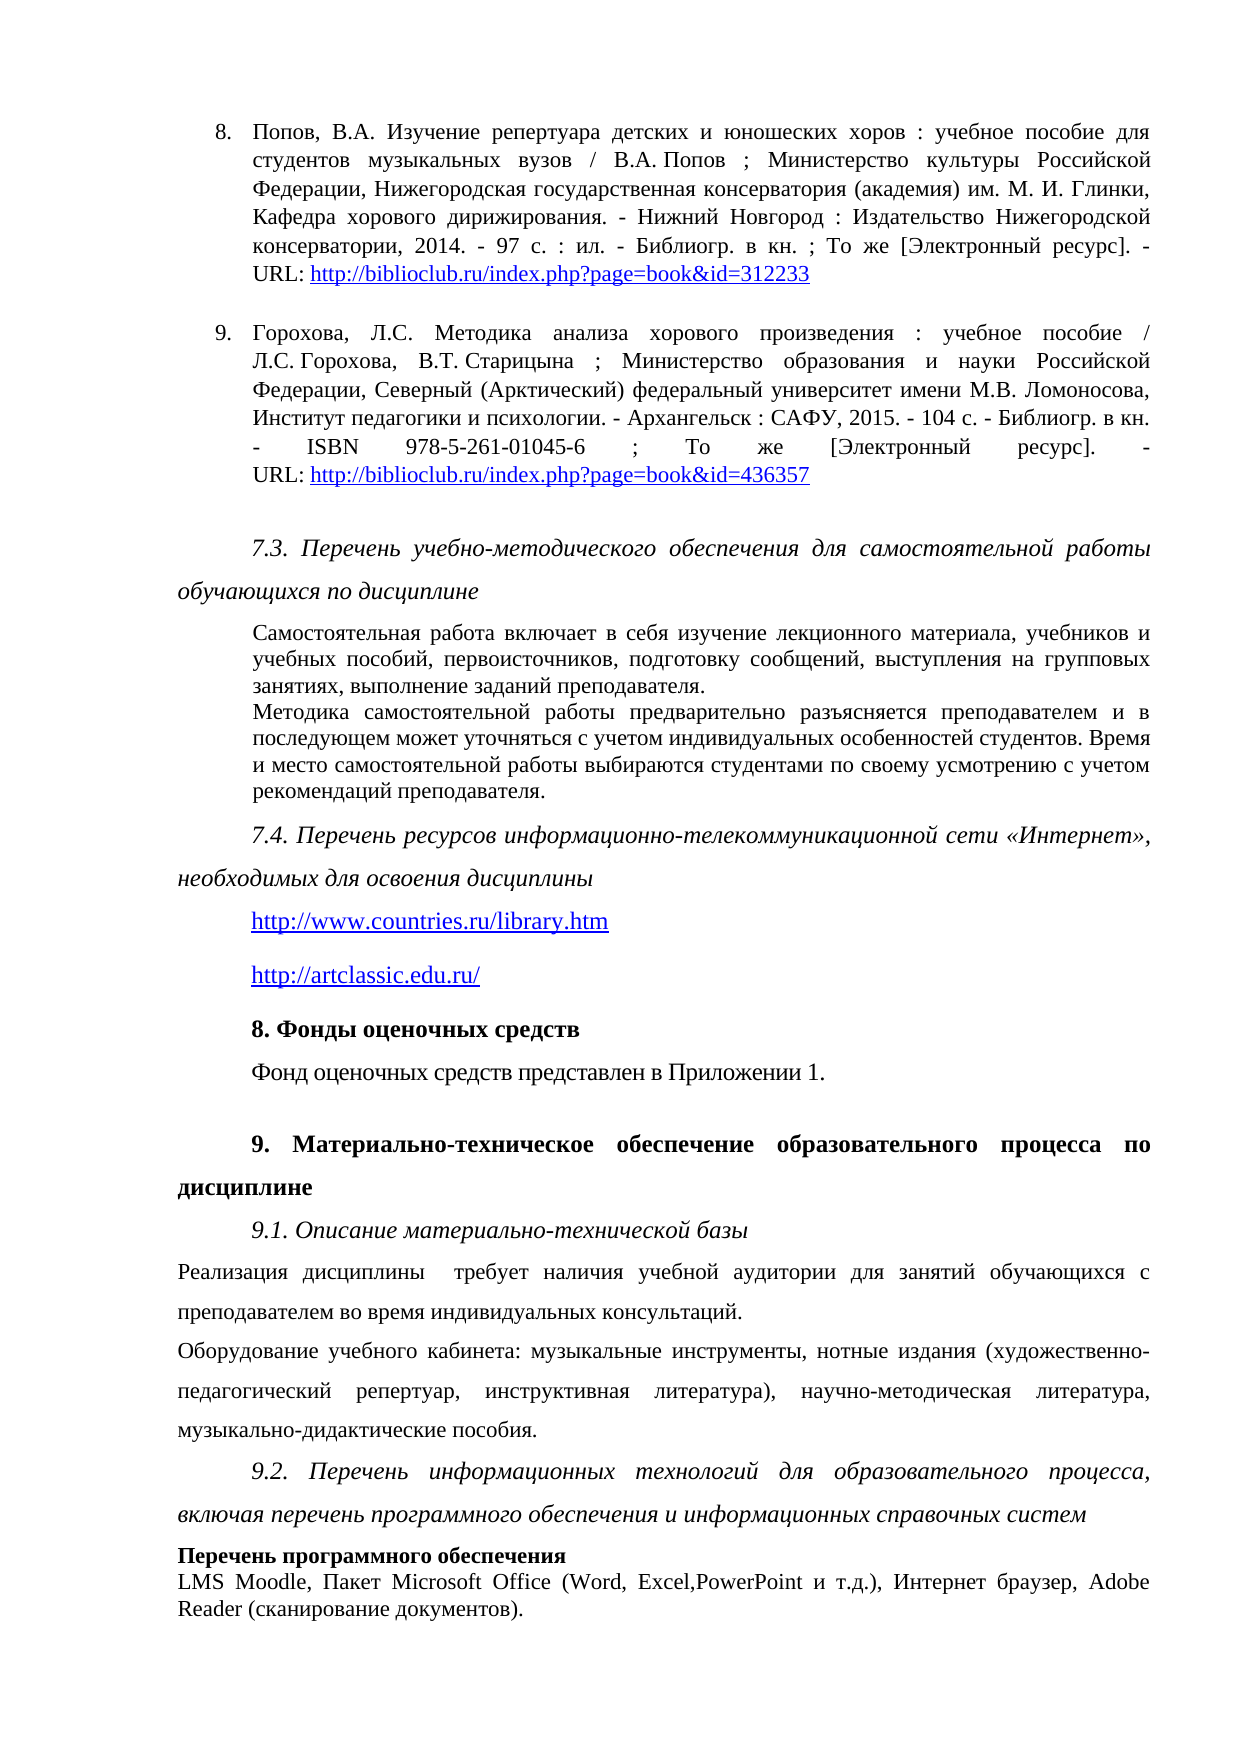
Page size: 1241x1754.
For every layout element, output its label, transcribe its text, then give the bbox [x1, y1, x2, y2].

list Методика самостоятельной работы предварительно разъясняется преподавателем и в последующем может уточняться с учетом индивидуальных особенностей студентов. Время и место самостоятельной работы выбираются студентами по своему усмотрению с учетом рекомендаций преподавателя. [252, 698, 1152, 803]
text 7.3. Перечень учебно-методического обеспечения для самостоятельной работы обучающихся по дисциплине [177, 533, 1152, 604]
text Оборудование учебного кабинета: музыкальные инструменты, нотные издания (художественно-педагогический репертуар, инструктивная литература), научно-методическая литература, музыкально-дидактические пособия. [177, 1337, 1152, 1443]
text http://artclassic.edu.ru/ [177, 960, 1152, 989]
text 9. Материально-техническое обеспечение образовательного процесса по дисциплине [177, 1129, 1152, 1201]
list Горохова, Л.С. Методика анализа хорового произведения : учебное пособие / Л.С. Горохова, В.Т. Старицына ; Министерство образования и науки Российской Федерации, Северный (Арктический) федеральный университет имени М.В. Ломоносова, Институт педагогики и психологии. - Архангельск : САФУ, 2015. - 104 с. - Библиогр. в кн. - ISBN 978-5-261-01045-6 ; То же [Электронный ресурс]. - URL: http://biblioclub.ru/index.php?page=book&id=436357 [215, 319, 1152, 487]
text Фонд оценочных средств представлен в Приложении 1. [177, 1057, 1152, 1086]
list Самостоятельная работа включает в себя изучение лекционного материала, учебников и учебных пособий, первоисточников, подготовку сообщений, выступления на групповых занятиях, выполнение заданий преподавателя. [252, 619, 1152, 698]
text LMS Moodle, Пакет Microsoft Office (Word, Excel,PowerPoint и т.д.), Интернет браузер, Adobe Reader (сканирование документов). [177, 1568, 1152, 1621]
text 9.1. Описание материально-технической базы [177, 1215, 1152, 1244]
text 8. Фонды оценочных средств [177, 1014, 1152, 1043]
text Реализация дисциплины требует наличия учебной аудитории для занятий обучающихся с преподавателем во время индивидуальных консультаций. [177, 1258, 1152, 1324]
text 9.2. Перечень информационных технологий для образовательного процесса, включая перечень программного обеспечения и информационных справочных систем [177, 1456, 1152, 1528]
text http://www.countries.ru/library.htm [177, 906, 1152, 935]
text 7.4. Перечень ресурсов информационно-телекоммуникационной сети «Интернет», необходимых для освоения дисциплины [177, 820, 1152, 892]
list Попов, В.А. Изучение репертуара детских и юношеских хоров : учебное пособие для студентов музыкальных вузов / В.А. Попов ; Министерство культуры Российской Федерации, Нижегородская государственная консерватория (академия) им. М. И. Глинки, Кафедра хорового дирижирования. - Нижний Новгород : Издательство Нижегородской консерватории, 2014. - 97 с. : ил. - Библиогр. в кн. ; То же [Электронный ресурс]. - URL: http://biblioclub.ru/index.php?page=book&id=312233 [215, 118, 1152, 287]
text Перечень программного обеспечения [177, 1542, 1152, 1568]
